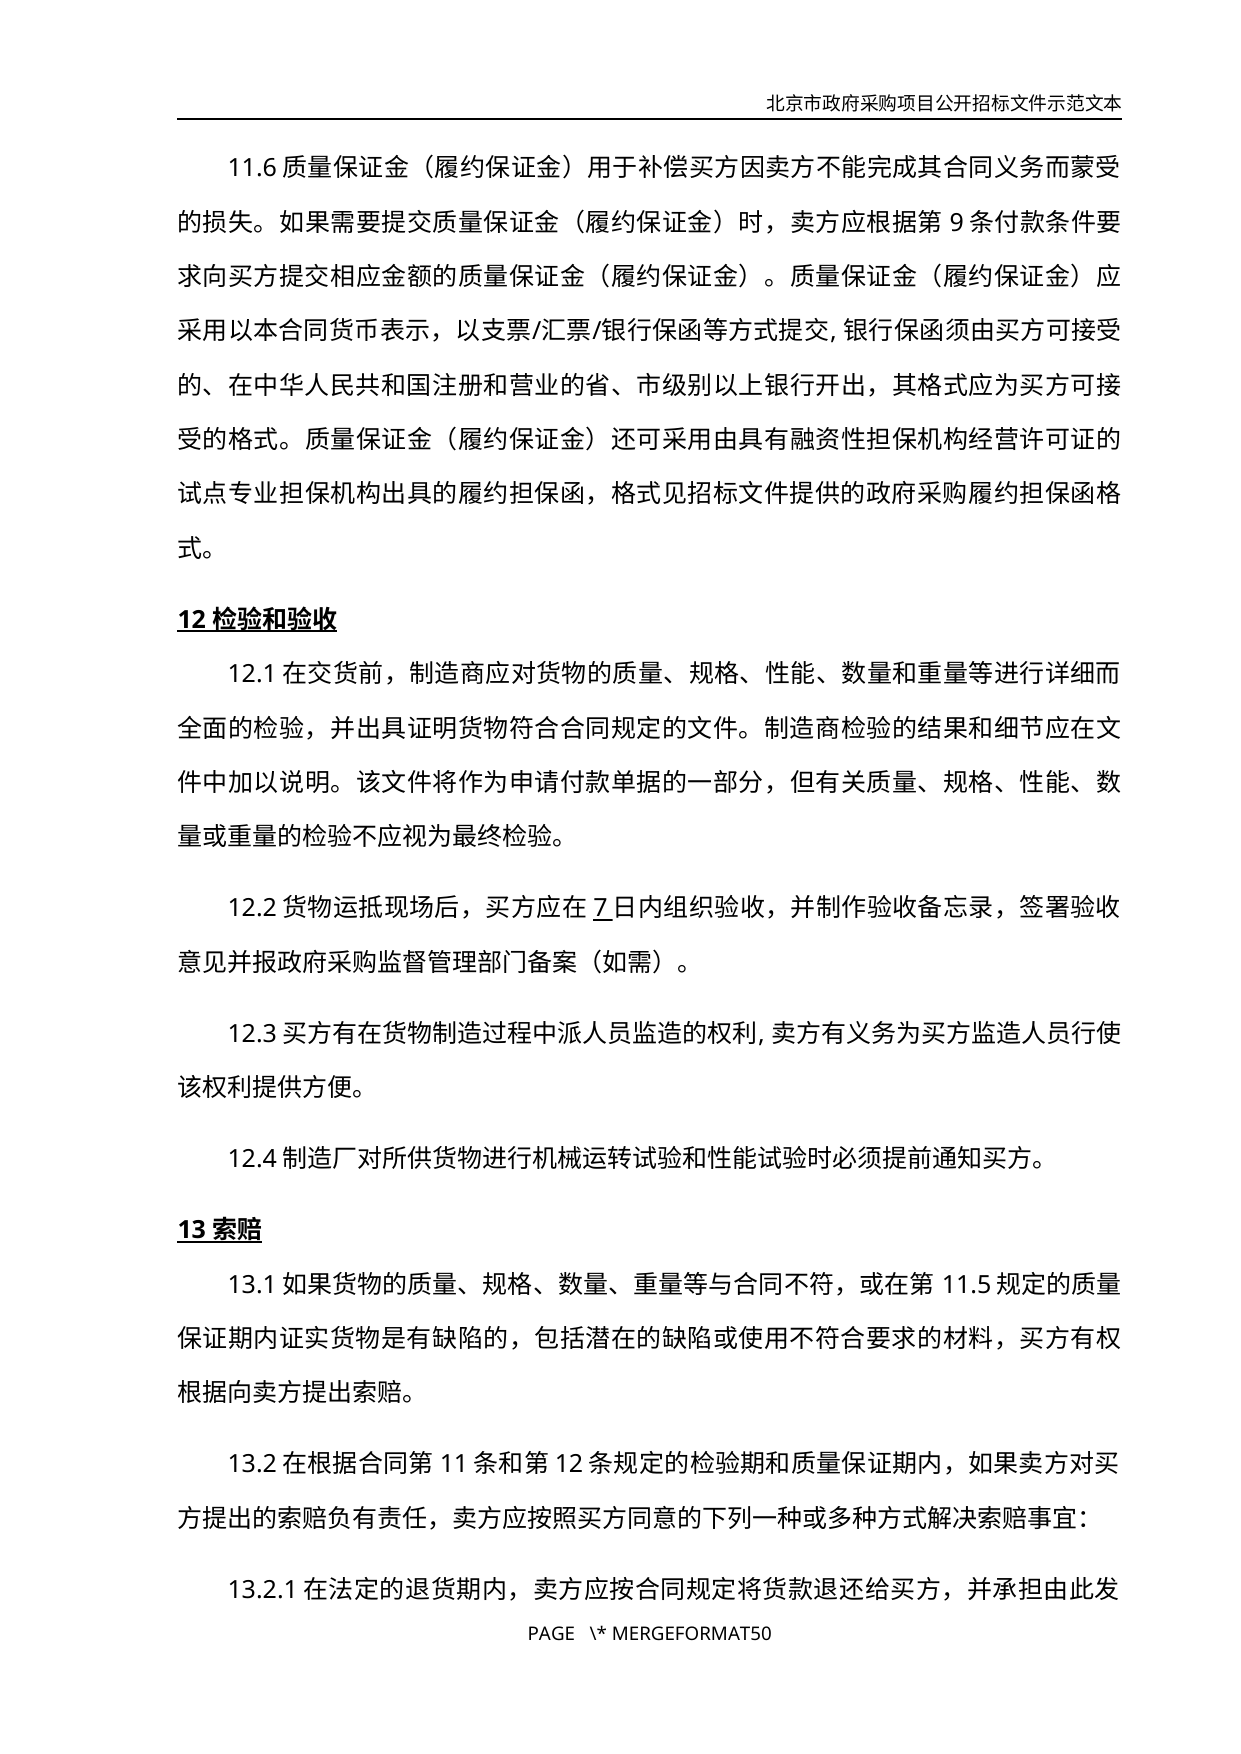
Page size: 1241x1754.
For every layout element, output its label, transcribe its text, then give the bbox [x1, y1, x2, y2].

subtitle 13 索赔 [177, 1210, 1122, 1246]
text 12.3买方有在货物制造过程中派人员监造的权利, 卖方有义务为买方监造人员行使该权利提供方便。 [177, 1013, 1122, 1104]
text 13.2在根据合同第11条和第12条规定的检验期和质量保证期内，如果卖方对买方提出的索赔负有责任，卖方应按照买方同意的下列一种或多种方式解决索赔事宜： [177, 1444, 1122, 1534]
text 12.1在交货前，制造商应对货物的质量、规格、性能、数量和重量等进行详细而全面的检验，并出具证明货物符合合同规定的文件。制造商检验的结果和细节应在文件中加以说明。该文件将作为申请付款单据的一部分，但有关质量、规格、性能、数量或重量的检验不应视为最终检验。 [177, 654, 1122, 853]
text 13.1如果货物的质量、规格、数量、重量等与合同不符，或在第11.5规定的质量保证期内证实货物是有缺陷的，包括潜在的缺陷或使用不符合要求的材料，买方有权根据向卖方提出索赔。 [177, 1264, 1122, 1409]
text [177, 1569, 1122, 1606]
subtitle 12 检验和验收 [177, 599, 1122, 636]
text 11.6质量保证金（履约保证金）用于补偿买方因卖方不能完成其合同义务而蒙受的损失。如果需要提交质量保证金（履约保证金）时，卖方应根据第9条付款条件要求向买方提交相应金额的质量保证金（履约保证金）。质量保证金（履约保证金）应采用以本合同货币表示，以支票/汇票/银行保函等方式提交, 银行保函须由买方可接受的、在中华人民共和国注册和营业的省、市级别以上银行开出，其格式应为买方可接受的格式。质量保证金（履约保证金）还可采用由具有融资性担保机构经营许可证的试点专业担保机构出具的履约担保函，格式见招标文件提供的政府采购履约担保函格式。 [177, 148, 1122, 564]
text 12.2货物运抵现场后，买方应在7日内组织验收，并制作验收备忘录，签署验收意见并报政府采购监督管理部门备案（如需）。 [177, 888, 1122, 978]
text 12.4制造厂对所供货物进行机械运转试验和性能试验时必须提前通知买方。 [177, 1139, 1122, 1175]
